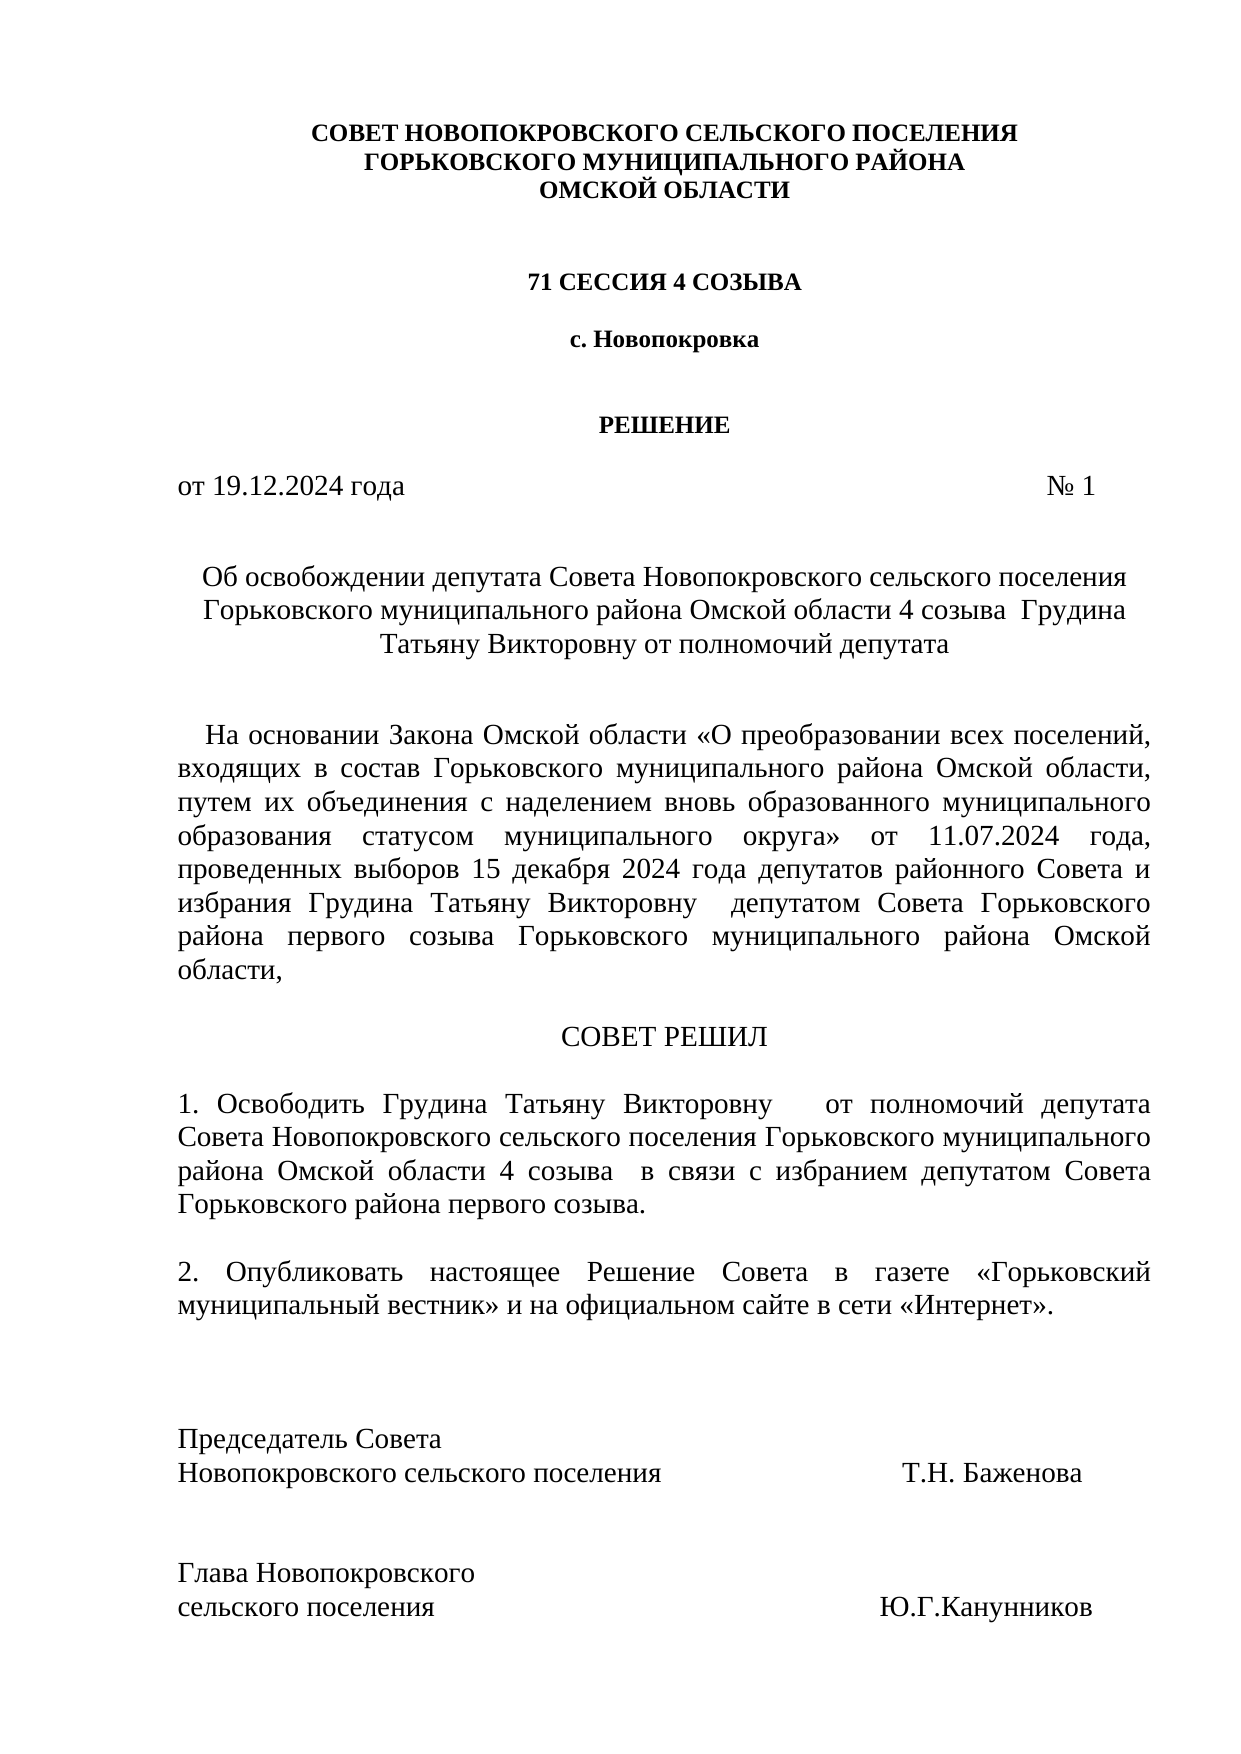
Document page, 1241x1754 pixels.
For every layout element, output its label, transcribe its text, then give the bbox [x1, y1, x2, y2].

text Председатель Совета [177, 1421, 1152, 1455]
text СОВЕТ РЕШИЛ [177, 1019, 1152, 1052]
text ГОРЬКОВСКОГО МУНИЦИПАЛЬНОГО РАЙОНА ОМСКОЙ ОБЛАСТИ [177, 147, 1152, 204]
text На основании Закона Омской области «О преобразовании всех поселений, входящих в состав Горьковского муниципального района Омской области, путем их объединения с наделением вновь образованного муниципального образования статусом муниципального округа» от 11.07.2024 года, проведенных выборов 15 декабря 2024 года депутатов районного Совета и избрания Грудина Татьяну Викторовну депутатом Совета Горьковского района первого созыва Горьковского муниципального района Омской области, [177, 717, 1152, 985]
text 1. Освободить Грудина Татьяну Викторовну от полномочий депутата Совета Новопокровского сельского поселения Горьковского муниципального района Омской области 4 созыва в связи с избранием депутатом Совета Горьковского района первого созыва. [177, 1086, 1152, 1220]
text Новопокровского сельского поселения Т.Н. Баженова [177, 1455, 1152, 1488]
text 71 СЕССИЯ 4 СОЗЫВА [177, 267, 1152, 295]
text Глава Новопокровского [177, 1556, 1152, 1589]
text от 19.12.2024 года № 1 [177, 468, 1152, 501]
text 2. Опубликовать настоящее Решение Совета в газете «Горьковский муниципальный вестник» и на официальном сайте в сети «Интернет». [177, 1254, 1152, 1321]
text РЕШЕНИЕ [177, 410, 1152, 439]
text Об освобождении депутата Совета Новопокровского сельского поселения Горьковского муниципального района Омской области 4 созыва Грудина Татьяну Викторовну от полномочий депутата [177, 559, 1152, 659]
text сельского поселения Ю.Г.Канунников [177, 1589, 1152, 1623]
text с. Новопокровка [177, 324, 1152, 353]
text СОВЕТ НОВОПОКРОВСКОГО СЕЛЬСКОГО ПОСЕЛЕНИЯ [177, 118, 1152, 147]
